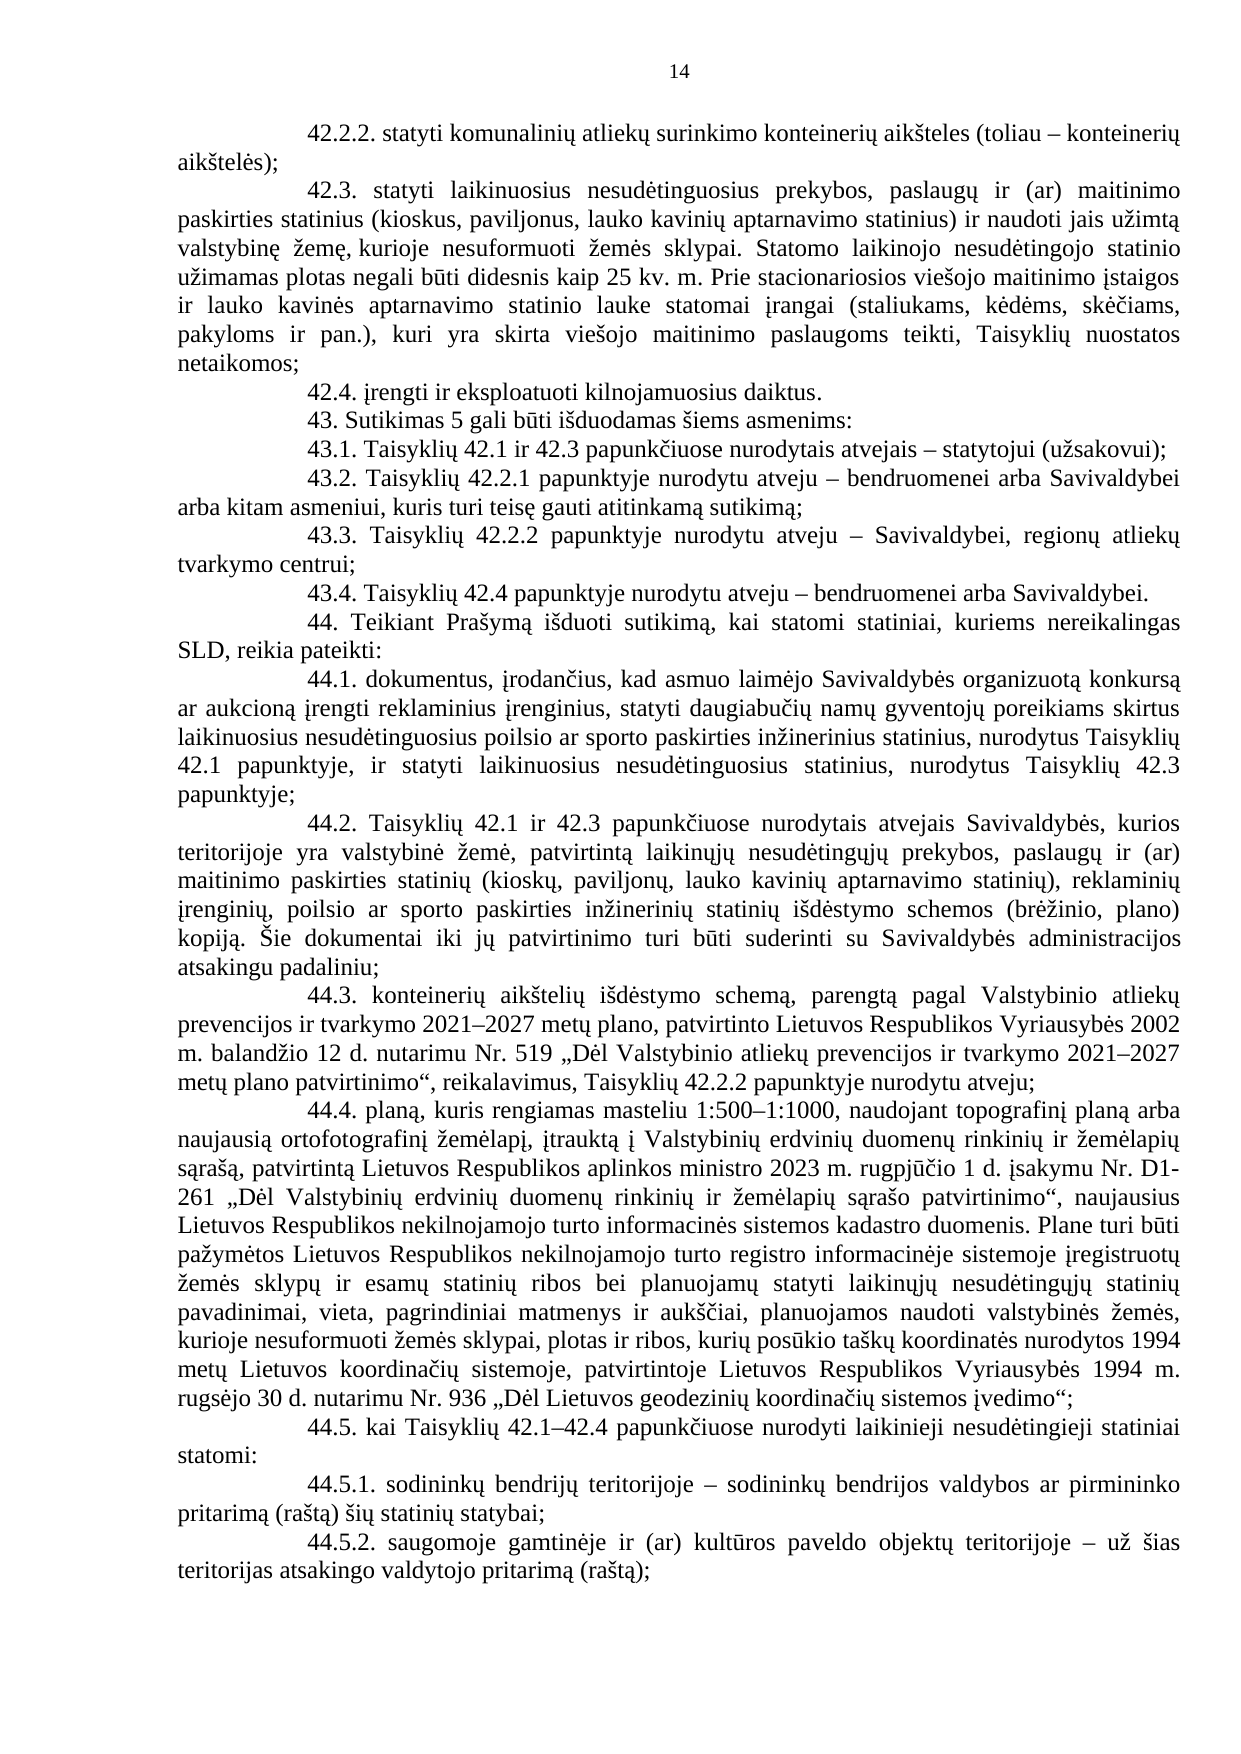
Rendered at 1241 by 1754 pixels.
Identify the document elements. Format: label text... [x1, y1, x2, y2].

text 43.2. Taisyklių 42.2.1 papunktyje nurodytu atveju – bendruomenei arba Savivaldybei arba kitam asmeniui, kuris turi teisę gauti atitinkamą sutikimą; [177, 463, 1181, 521]
text 44.4. planą, kuris rengiamas masteliu 1:500–1:1000, naudojant topografinį planą arba naujausią ortofotografinį žemėlapį, įtrauktą į Valstybinių erdvinių duomenų rinkinių ir žemėlapių sąrašą, patvirtintą Lietuvos Respublikos aplinkos ministro 2023 m. rugpjūčio 1 d. įsakymu Nr. D1-261 „Dėl Valstybinių erdvinių duomenų rinkinių ir žemėlapių sąrašo patvirtinimo“, naujausius Lietuvos Respublikos nekilnojamojo turto informacinės sistemos kadastro duomenis. Plane turi būti pažymėtos Lietuvos Respublikos nekilnojamojo turto registro informacinėje sistemoje įregistruotų žemės sklypų ir esamų statinių ribos bei planuojamų statyti laikinųjų nesudėtingųjų statinių pavadinimai, vieta, pagrindiniai matmenys ir aukščiai, planuojamos naudoti valstybinės žemės, kurioje nesuformuoti žemės sklypai, plotas ir ribos, kurių posūkio taškų koordinatės nurodytos 1994 metų Lietuvos koordinačių sistemoje, patvirtintoje Lietuvos Respublikos Vyriausybės 1994 m. rugsėjo 30 d. nutarimu Nr. 936 „Dėl Lietuvos geodezinių koordinačių sistemos įvedimo“; [177, 1096, 1181, 1412]
text 42.4. įrengti ir eksploatuoti kilnojamuosius daiktus. [177, 377, 1181, 406]
text 43.1. Taisyklių 42.1 ir 42.3 papunkčiuose nurodytais atvejais – statytojui (užsakovui); [177, 434, 1181, 463]
text 44.5. kai Taisyklių 42.1–42.4 papunkčiuose nurodyti laikinieji nesudėtingieji statiniai statomi: [177, 1412, 1181, 1469]
text 42.2.2. statyti komunalinių atliekų surinkimo konteinerių aikšteles (toliau – konteinerių aikštelės); [177, 118, 1181, 176]
text 44.5.1. sodininkų bendrijų teritorijoje – sodininkų bendrijos valdybos ar pirmininko pritarimą (raštą) šių statinių statybai; [177, 1469, 1181, 1527]
text 43. Sutikimas 5 gali būti išduodamas šiems asmenims: [177, 406, 1181, 434]
text 43.3. Taisyklių 42.2.2 papunktyje nurodytu atveju – Savivaldybei, regionų atliekų tvarkymo centrui; [177, 521, 1181, 578]
text 44.2. Taisyklių 42.1 ir 42.3 papunkčiuose nurodytais atvejais Savivaldybės, kurios teritorijoje yra valstybinė žemė, patvirtintą laikinųjų nesudėtingųjų prekybos, paslaugų ir (ar) maitinimo paskirties statinių (kioskų, paviljonų, lauko kavinių aptarnavimo statinių), reklaminių įrenginių, poilsio ar sporto paskirties inžinerinių statinių išdėstymo schemos (brėžinio, plano) kopiją. Šie dokumentai iki jų patvirtinimo turi būti suderinti su Savivaldybės administracijos atsakingu padaliniu; [177, 808, 1181, 981]
text 44.5.2. saugomoje gamtinėje ir (ar) kultūros paveldo objektų teritorijoje – už šias teritorijas atsakingo valdytojo pritarimą (raštą); [177, 1527, 1181, 1584]
text 43.4. Taisyklių 42.4 papunktyje nurodytu atveju – bendruomenei arba Savivaldybei. [177, 578, 1181, 607]
text 44.3. konteinerių aikštelių išdėstymo schemą, parengtą pagal Valstybinio atliekų prevencijos ir tvarkymo 2021–2027 metų plano, patvirtinto Lietuvos Respublikos Vyriausybės 2002 m. balandžio 12 d. nutarimu Nr. 519 „Dėl Valstybinio atliekų prevencijos ir tvarkymo 2021–2027 metų plano patvirtinimo“, reikalavimus, Taisyklių 42.2.2 papunktyje nurodytu atveju; [177, 981, 1181, 1096]
text 44. Teikiant Prašymą išduoti sutikimą, kai statomi statiniai, kuriems nereikalingas SLD, reikia pateikti: [177, 607, 1181, 664]
text 44.1. dokumentus, įrodančius, kad asmuo laimėjo Savivaldybės organizuotą konkursą ar aukcioną įrengti reklaminius įrenginius, statyti daugiabučių namų gyventojų poreikiams skirtus laikinuosius nesudėtinguosius poilsio ar sporto paskirties inžinerinius statinius, nurodytus Taisyklių 42.1 papunktyje, ir statyti laikinuosius nesudėtinguosius statinius, nurodytus Taisyklių 42.3 papunktyje; [177, 664, 1181, 808]
text 42.3. statyti laikinuosius nesudėtinguosius prekybos, paslaugų ir (ar) maitinimo paskirties statinius (kioskus, paviljonus, lauko kavinių aptarnavimo statinius) ir naudoti jais užimtą valstybinę žemę, kurioje nesuformuoti žemės sklypai. Statomo laikinojo nesudėtingojo statinio užimamas plotas negali būti didesnis kaip 25 kv. m. Prie stacionariosios viešojo maitinimo įstaigos ir lauko kavinės aptarnavimo statinio lauke statomai įrangai (staliukams, kėdėms, skėčiams, pakyloms ir pan.), kuri yra skirta viešojo maitinimo paslaugoms teikti, Taisyklių nuostatos netaikomos; [177, 176, 1181, 377]
